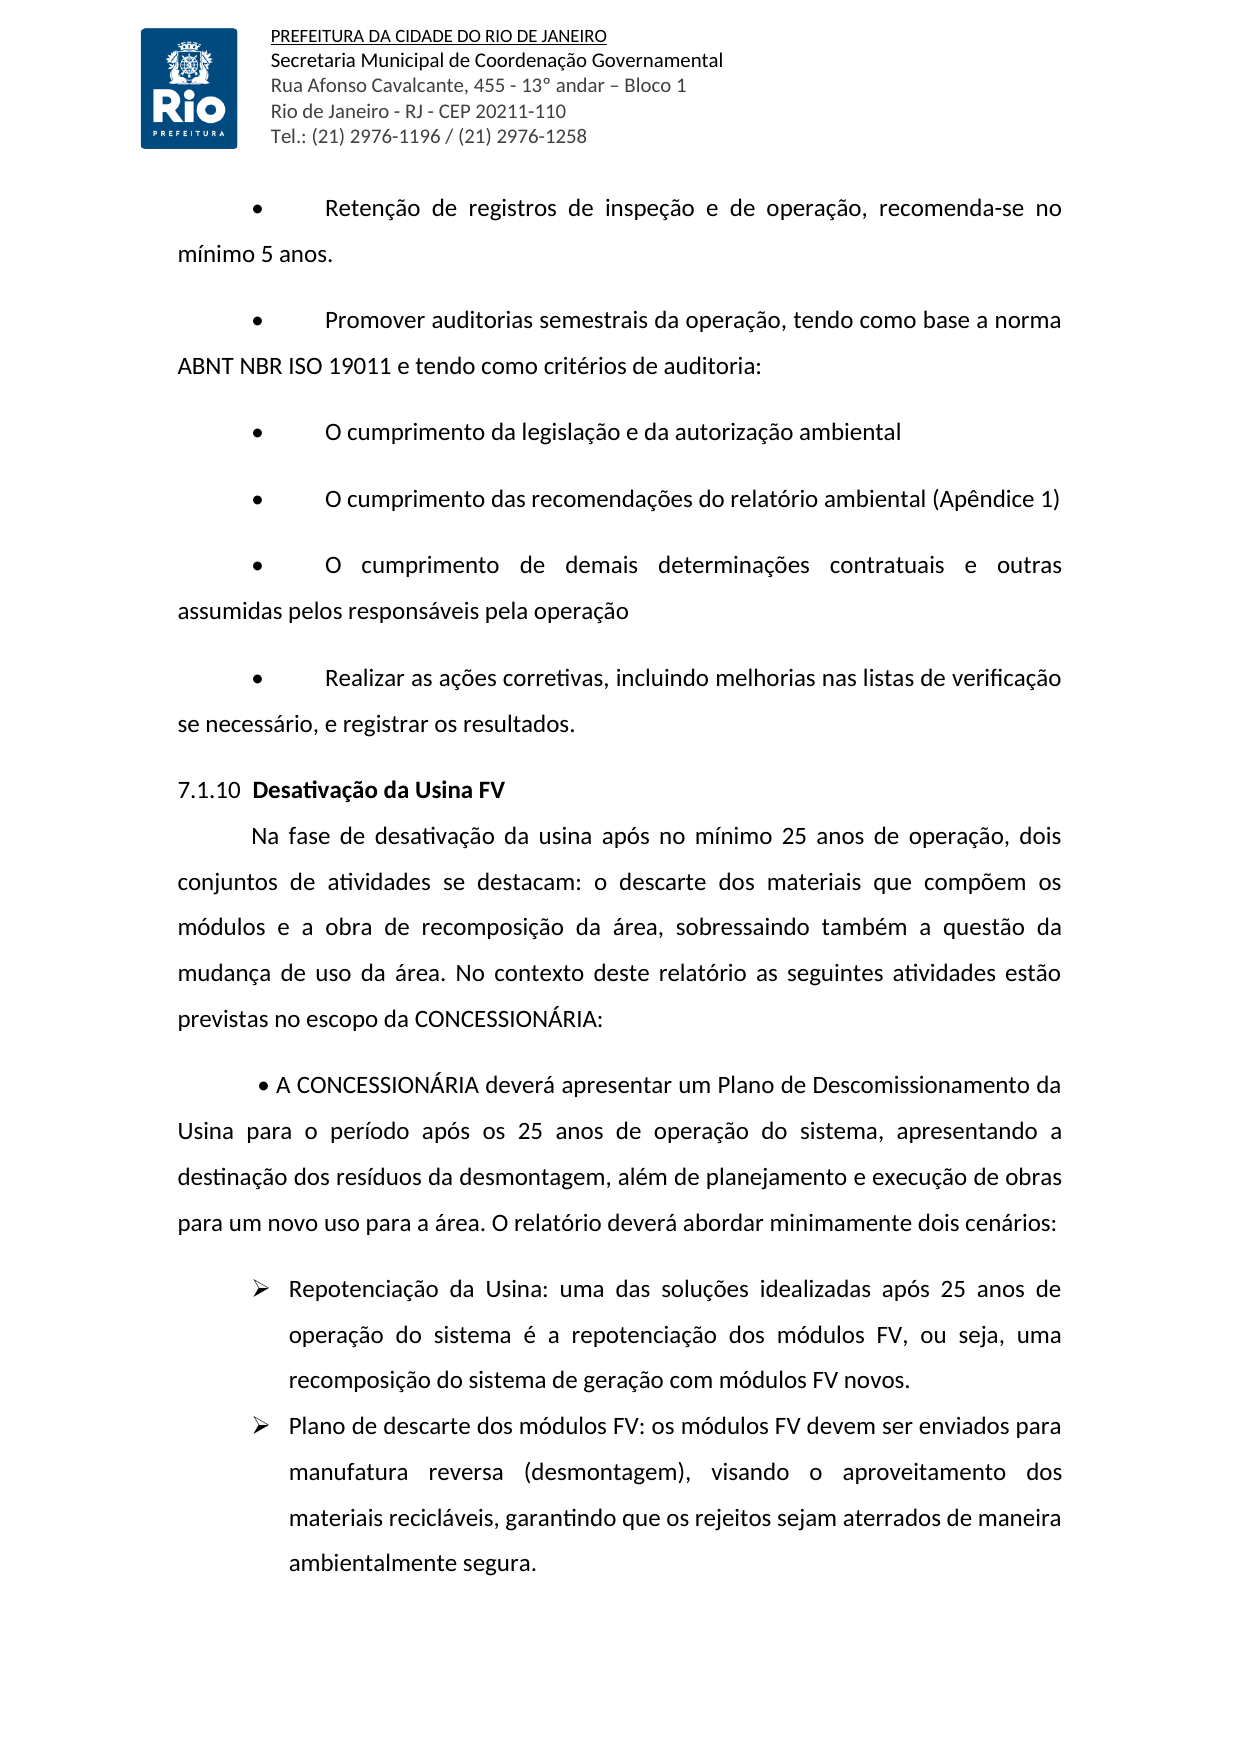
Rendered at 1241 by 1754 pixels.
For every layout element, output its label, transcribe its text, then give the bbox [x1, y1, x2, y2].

text Na fase de desativação da usina após no mínimo 25 anos de operação, dois conjuntos de atividades se destacam: o descarte dos materiais que compõem os módulos e a obra de recomposição da área, sobressaindo também a questão da mudança de uso da área. No contexto deste relatório as seguintes atividades estão previstas no escopo da CONCESSIONÁRIA: [177, 820, 1063, 1033]
list Repotenciação da Usina: uma das soluções idealizadas após 25 anos de operação do sistema é a repotenciação dos módulos FV, ou seja, uma recomposição do sistema de geração com módulos FV novos. [251, 1273, 1063, 1395]
text • O cumprimento de demais determinações contratuais e outras assumidas pelos responsáveis pela operação [177, 550, 1063, 626]
text • A CONCESSIONÁRIA deverá apresentar um Plano de Descomissionamento da Usina para o período após os 25 anos de operação do sistema, apresentando a destinação dos resíduos da desmontagem, além de planejamento e execução de obras para um novo uso para a área. O relatório deverá abordar minimamente dois cenários: [177, 1069, 1063, 1237]
list Plano de descarte dos módulos FV: os módulos FV devem ser enviados para manufatura reversa (desmontagem), visando o aproveitamento dos materiais recicláveis, garantindo que os rejeitos sejam aterrados de maneira ambientalmente segura. [251, 1410, 1063, 1578]
picture [140, 28, 238, 149]
text • Promover auditorias semestrais da operação, tendo como base a norma ABNT NBR ISO 19011 e tendo como critérios de auditoria: [177, 304, 1063, 381]
text • O cumprimento das recomendações do relatório ambiental (Apêndice 1) [177, 483, 1063, 514]
text • Retenção de registros de inspeção e de operação, recomenda-se no mínimo 5 anos. [177, 192, 1063, 268]
text • Realizar as ações corretivas, incluindo melhorias nas listas de verificação se necessário, e registrar os resultados. [177, 662, 1063, 738]
subtitle Desativação da Usina FV [177, 774, 1063, 805]
text • O cumprimento da legislação e da autorização ambiental [177, 417, 1063, 447]
